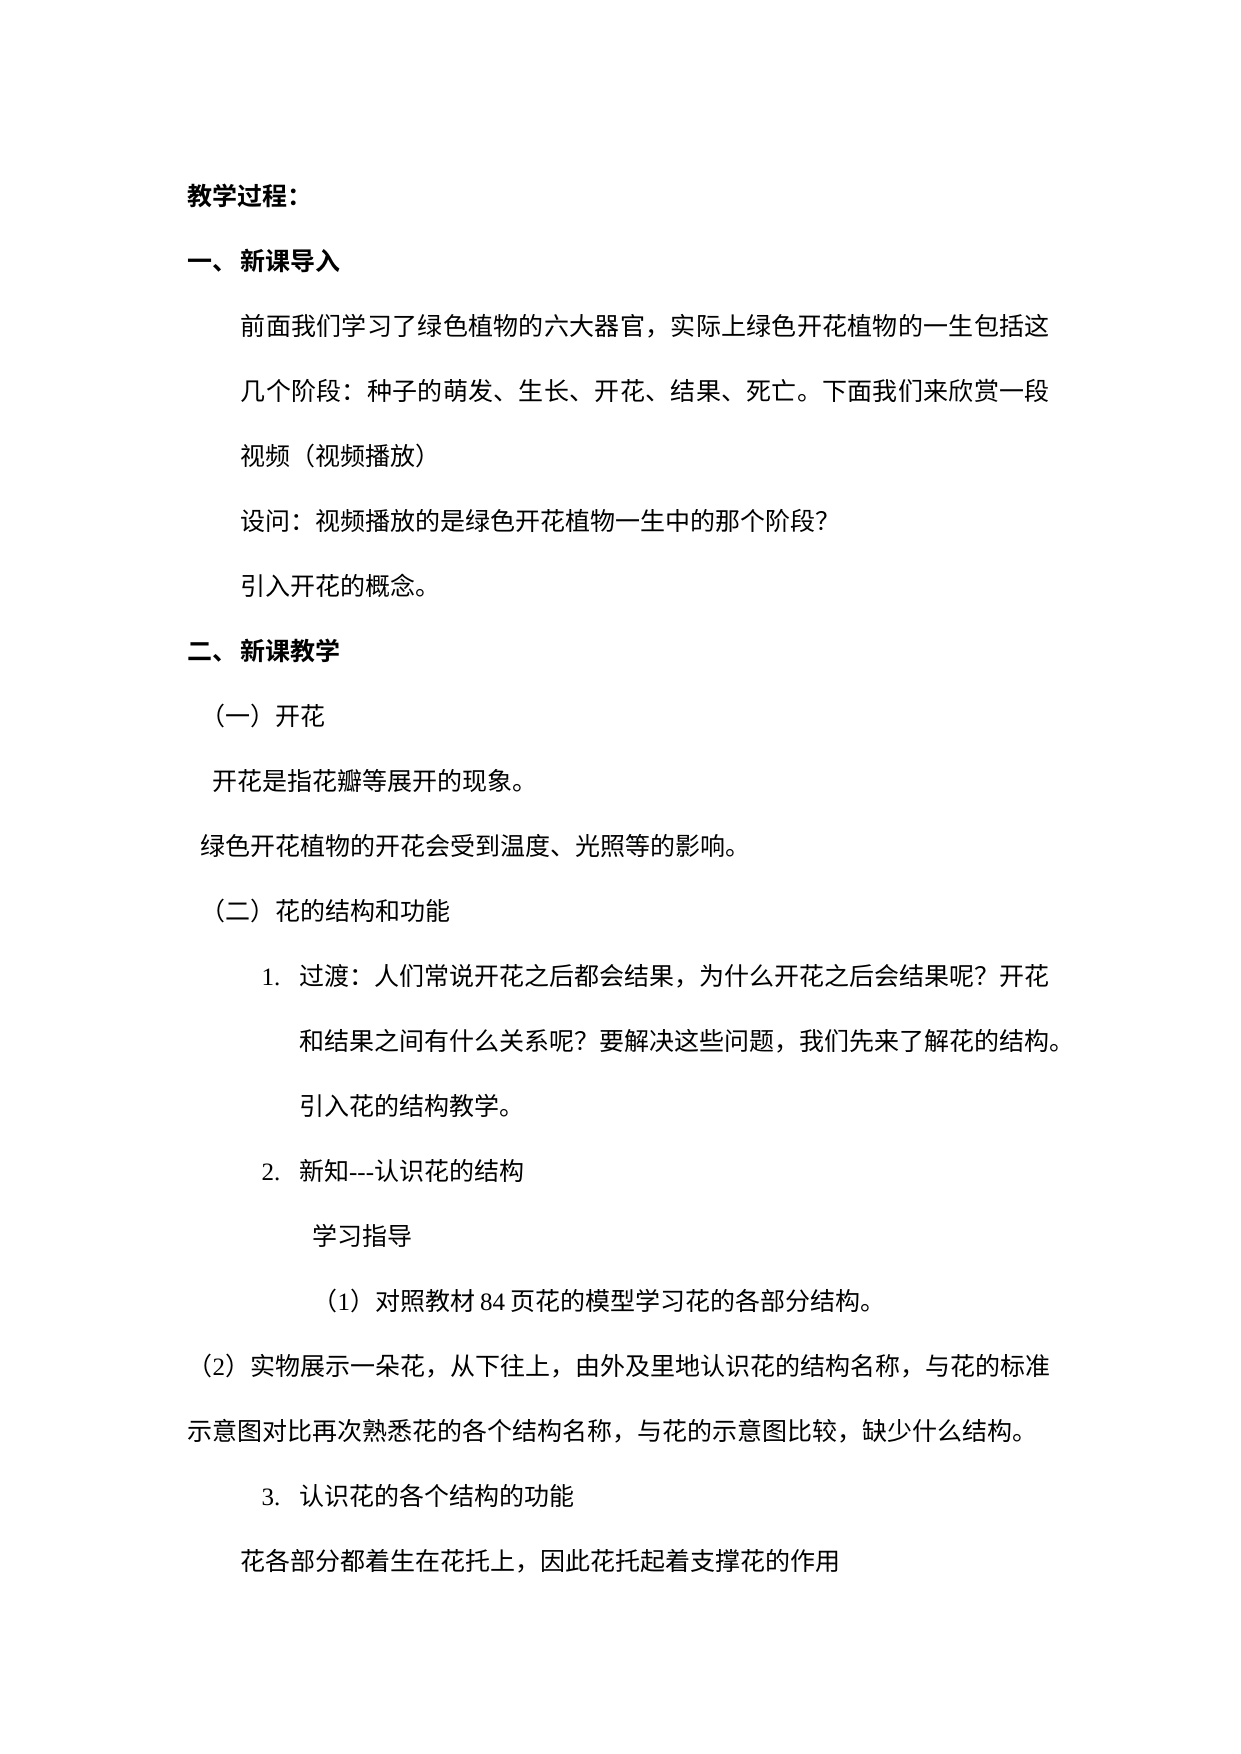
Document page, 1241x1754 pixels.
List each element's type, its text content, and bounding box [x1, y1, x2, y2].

list 新知---认识花的结构 [261, 1137, 1053, 1202]
text 前面我们学习了绿色植物的六大器官，实际上绿色开花植物的一生包括这几个阶段：种子的萌发、生长、开花、结果、死亡。下面我们来欣赏一段视频（视频播放） [241, 292, 1053, 487]
list 新课导入 [187, 227, 1053, 292]
text （1）对照教材84页花的模型学习花的各部分结构。 [312, 1267, 1053, 1332]
text 引入开花的概念。 [241, 552, 1053, 617]
list 过渡：人们常说开花之后都会结果，为什么开花之后会结果呢？开花和结果之间有什么关系呢？要解决这些问题，我们先来了解花的结构。引入花的结构教学。 [261, 942, 1053, 1137]
list 认识花的各个结构的功能 [261, 1462, 1053, 1527]
text （2）实物展示一朵花，从下往上，由外及里地认识花的结构名称，与花的标准示意图对比再次熟悉花的各个结构名称，与花的示意图比较，缺少什么结构。 [187, 1332, 1053, 1462]
list 开花 [200, 682, 1053, 747]
text 学习指导 [312, 1202, 1053, 1267]
text 开花是指花瓣等展开的现象。 [200, 747, 1053, 812]
text 花各部分都着生在花托上，因此花托起着支撑花的作用 [241, 1527, 1053, 1592]
text 设问：视频播放的是绿色开花植物一生中的那个阶段？ [241, 487, 1053, 552]
text 教学过程： [187, 162, 1053, 227]
list 新课教学 [187, 617, 1053, 682]
text 绿色开花植物的开花会受到温度、光照等的影响。 [200, 812, 1053, 877]
list 花的结构和功能 [200, 877, 1053, 942]
